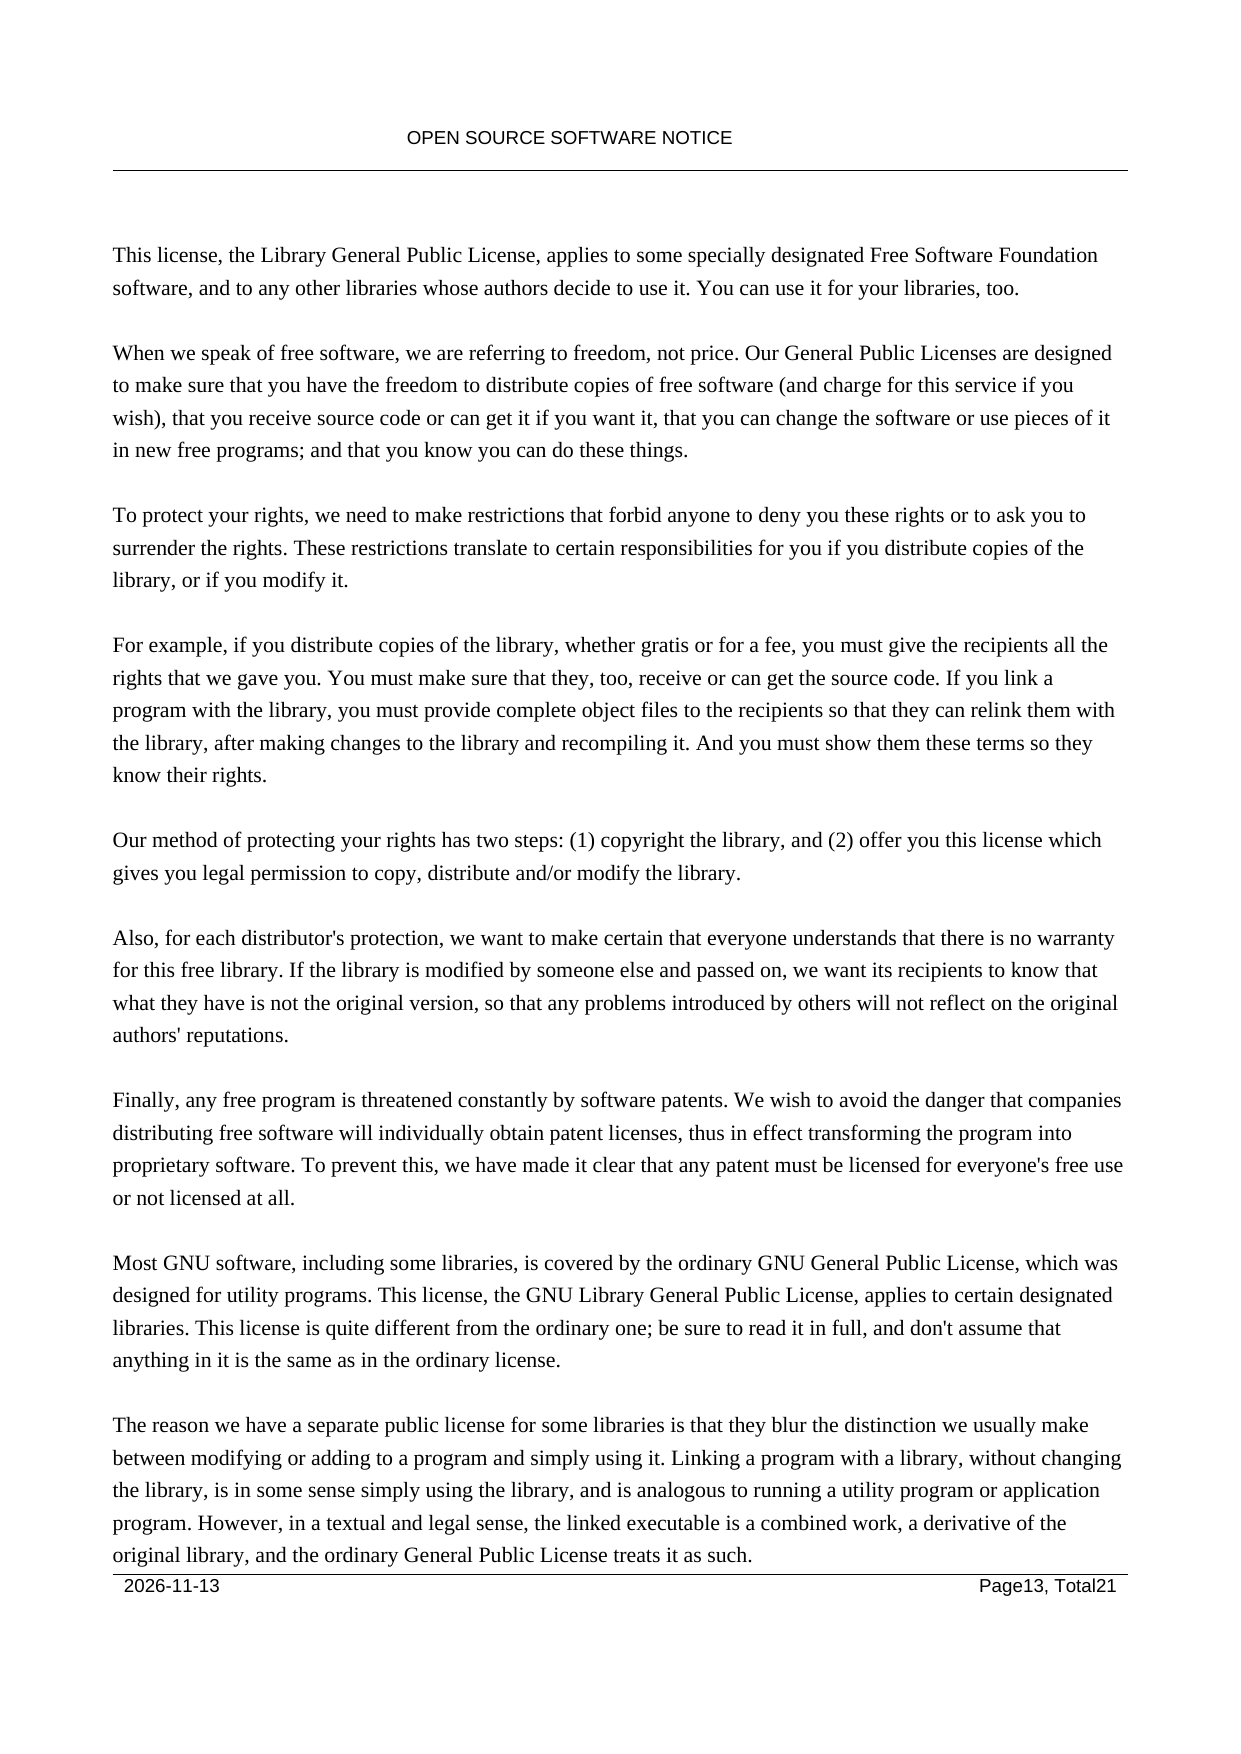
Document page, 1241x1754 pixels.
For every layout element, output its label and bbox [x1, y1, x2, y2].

text [112, 206, 1128, 1571]
